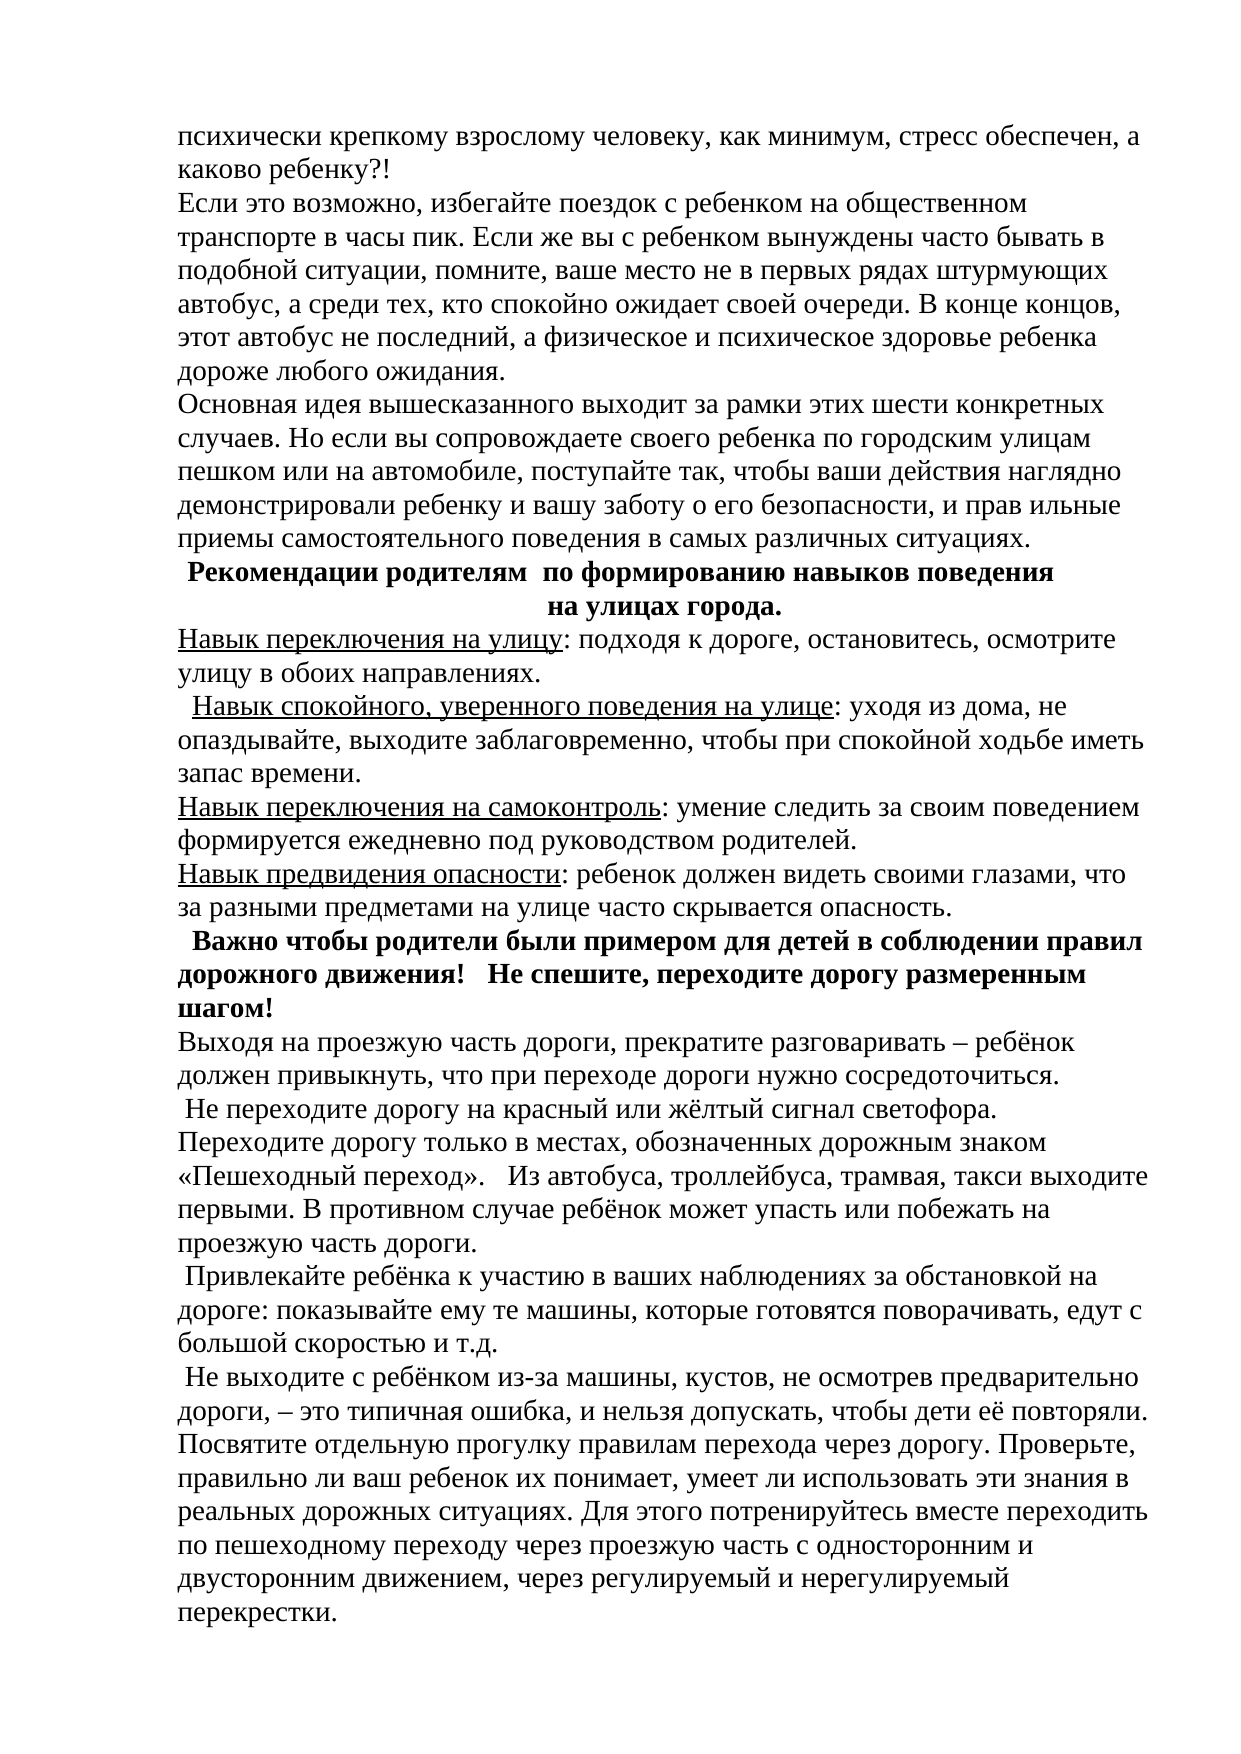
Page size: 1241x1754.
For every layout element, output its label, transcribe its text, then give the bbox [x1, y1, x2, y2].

text Привлекайте ребёнка к участию в ваших наблюдениях за обстановкой на дороге: показывайте ему те машины, которые готовятся поворачивать, едут с большой скоростью и т.д. [177, 1258, 1152, 1359]
text Если это возможно, избегайте поездок с ребенком на общественном транспорте в часы пик. Если же вы с ребенком вынуждены часто бывать в подобной ситуации, помните, ваше место не в первых рядах штурмующих автобус, а среди тех, кто спокойно ожидает своей очереди. В конце концов, этот автобус не последний, а физическое и психическое здоровье ребенка дороже любого ожидания. [177, 185, 1152, 386]
text Не выходите с ребёнком из-за машины, кустов, не осмотрев предварительно дороги, – это типичная ошибка, и нельзя допускать, чтобы дети её повторяли. [177, 1359, 1152, 1426]
text Навык переключения на улицу: подходя к дороге, остановитесь, осмотрите улицу в обоих направлениях. [177, 621, 1152, 688]
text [177, 118, 1152, 185]
text Рекомендации родителям по формированию навыков поведения на улицах города. [177, 554, 1152, 621]
text Навык спокойного, уверенного поведения на улице: уходя из дома, не опаздывайте, выходите заблаговременно, чтобы при спокойной ходьбе иметь запас времени. [177, 688, 1152, 789]
text Навык предвидения опасности: ребенок должен видеть своими глазами, что за разными предметами на улице часто скрывается опасность. [177, 856, 1152, 923]
text Не переходите дорогу на красный или жёлтый сигнал светофора. Переходите дорогу только в местах, обозначенных дорожным знаком «Пешеходный переход». Из автобуса, троллейбуса, трамвая, такси выходите первыми. В противном случае ребёнок может упасть или побежать на проезжую часть дороги. [177, 1091, 1152, 1258]
text Основная идея вышесказанного выходит за рамки этих шести конкретных случаев. Но если вы сопровождаете своего ребенка по городским улицам пешком или на автомобиле, поступайте так, чтобы ваши действия наглядно демонстрировали ребенку и вашу заботу о его безопасности, и прав ильные приемы самостоятельного поведения в самых различных ситуациях. [177, 386, 1152, 554]
text Навык переключения на самоконтроль: умение следить за своим поведением формируется ежедневно под руководством родителей. [177, 789, 1152, 856]
text Выходя на проезжую часть дороги, прекратите разговаривать – ребёнок должен привыкнуть, что при переходе дороги нужно сосредоточиться. [177, 1024, 1152, 1091]
text Важно чтобы родители были примером для детей в соблюдении правил дорожного движения! Не спешите, переходите дорогу размеренным шагом! [177, 923, 1152, 1024]
text Посвятите отдельную прогулку правилам перехода через дорогу. Проверьте, правильно ли ваш ребенок их понимает, умеет ли использовать эти знания в реальных дорожных ситуациях. Для этого потренируйтесь вместе переходить по пешеходному переходу через проезжую часть с односторонним и двусторонним движением, через регулируемый и нерегулируемый перекрестки. [177, 1426, 1152, 1627]
